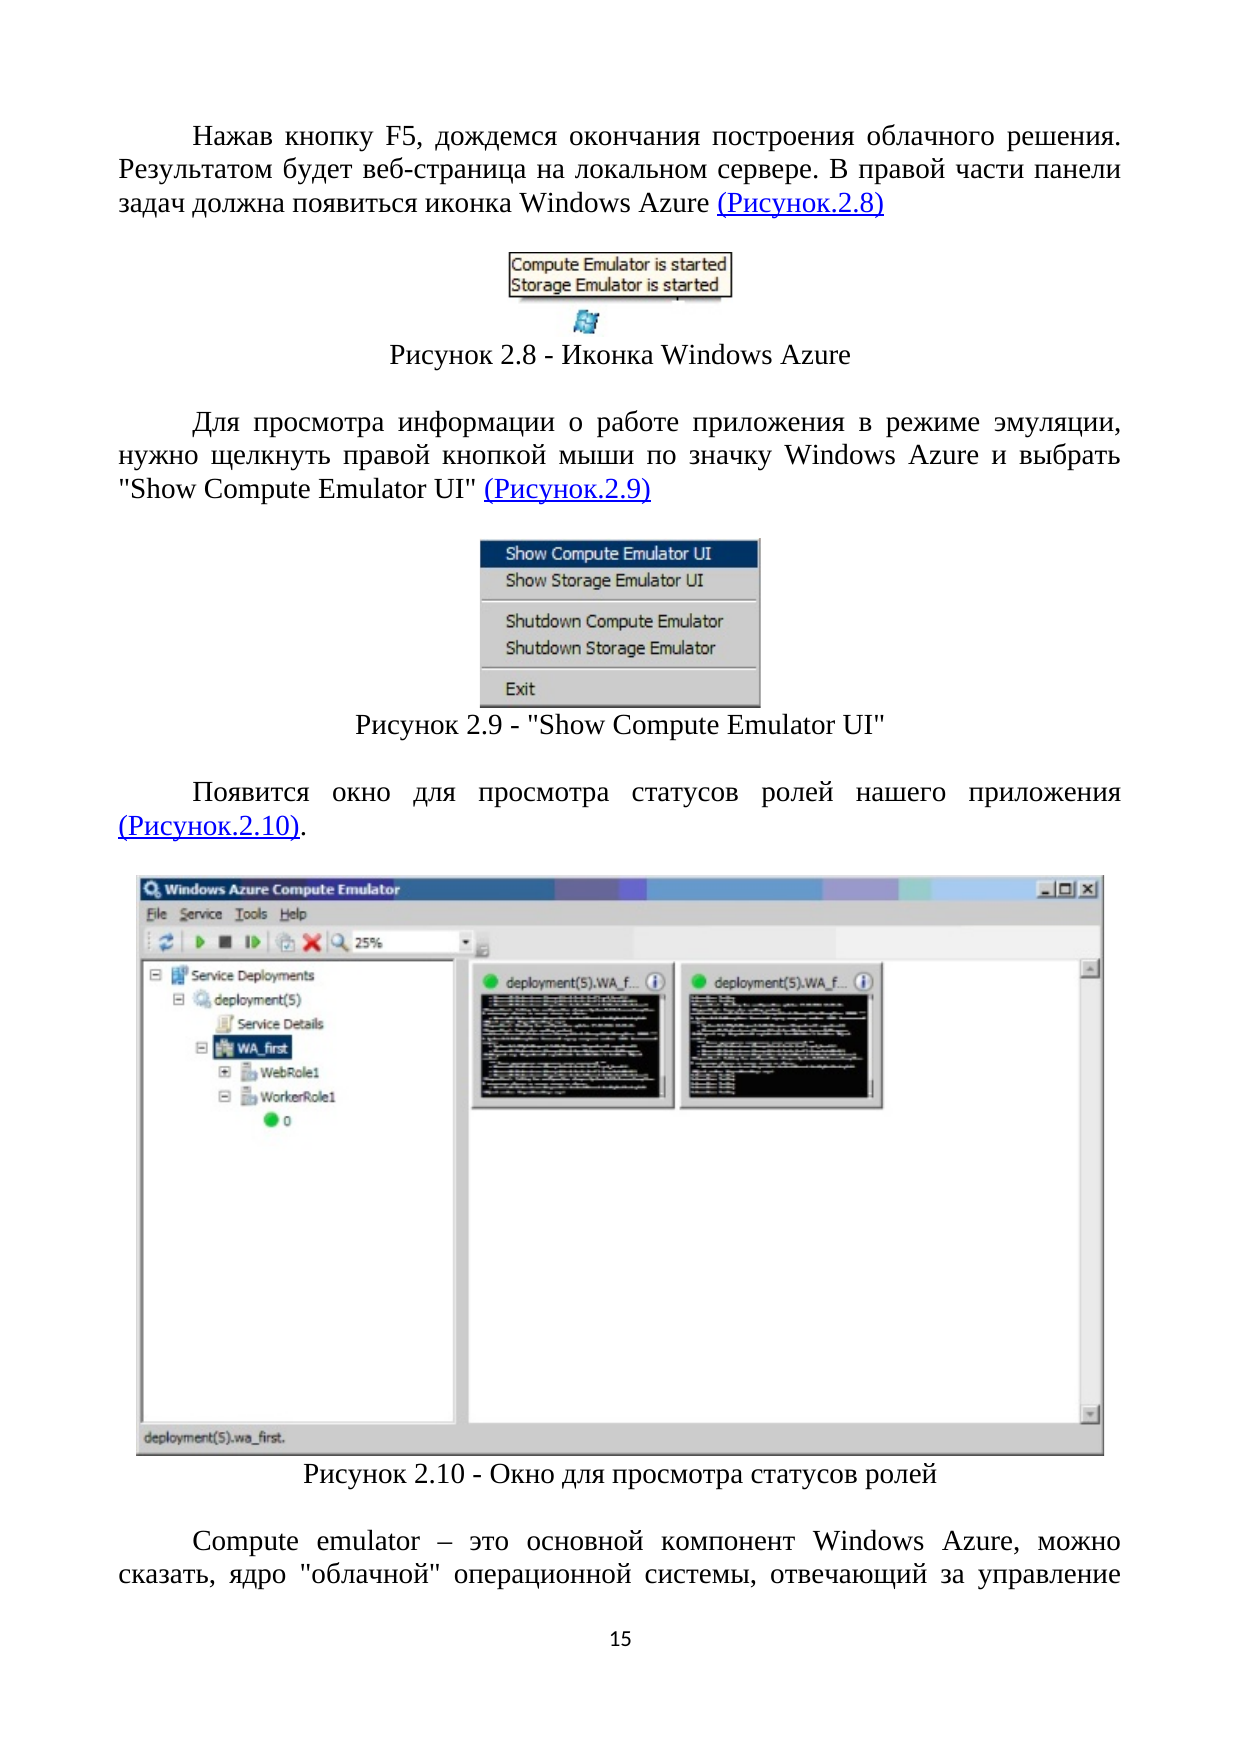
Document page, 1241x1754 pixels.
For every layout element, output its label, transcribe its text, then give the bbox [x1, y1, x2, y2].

text Рисунок 2.8 - Иконка Windows Azure [118, 337, 1122, 370]
text Рисунок 2.10 - Окно для просмотра статусов ролей [118, 1456, 1122, 1489]
text Для просмотра информации о работе приложения в режиме эмуляции, нужно щелкнуть правой кнопкой мыши по значку Windows Azure и выбрать "Show Compute Emulator UI" (Рисунок.2.9) [118, 404, 1122, 504]
picture [136, 875, 1105, 1456]
text Нажав кнопку F5, дождемся окончания построения облачного решения. Результатом будет веб-страница на локальном сервере. В правой части панели задач должна появиться иконка Windows Azure (Рисунок.2.8) [118, 118, 1122, 219]
text Рисунок 2.9 - "Show Compute Emulator UI" [118, 707, 1122, 741]
text Появится окно для просмотра статусов ролей нашего приложения (Рисунок.2.10). [118, 774, 1122, 841]
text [118, 1523, 1122, 1590]
picture [507, 252, 734, 337]
picture [479, 538, 761, 708]
